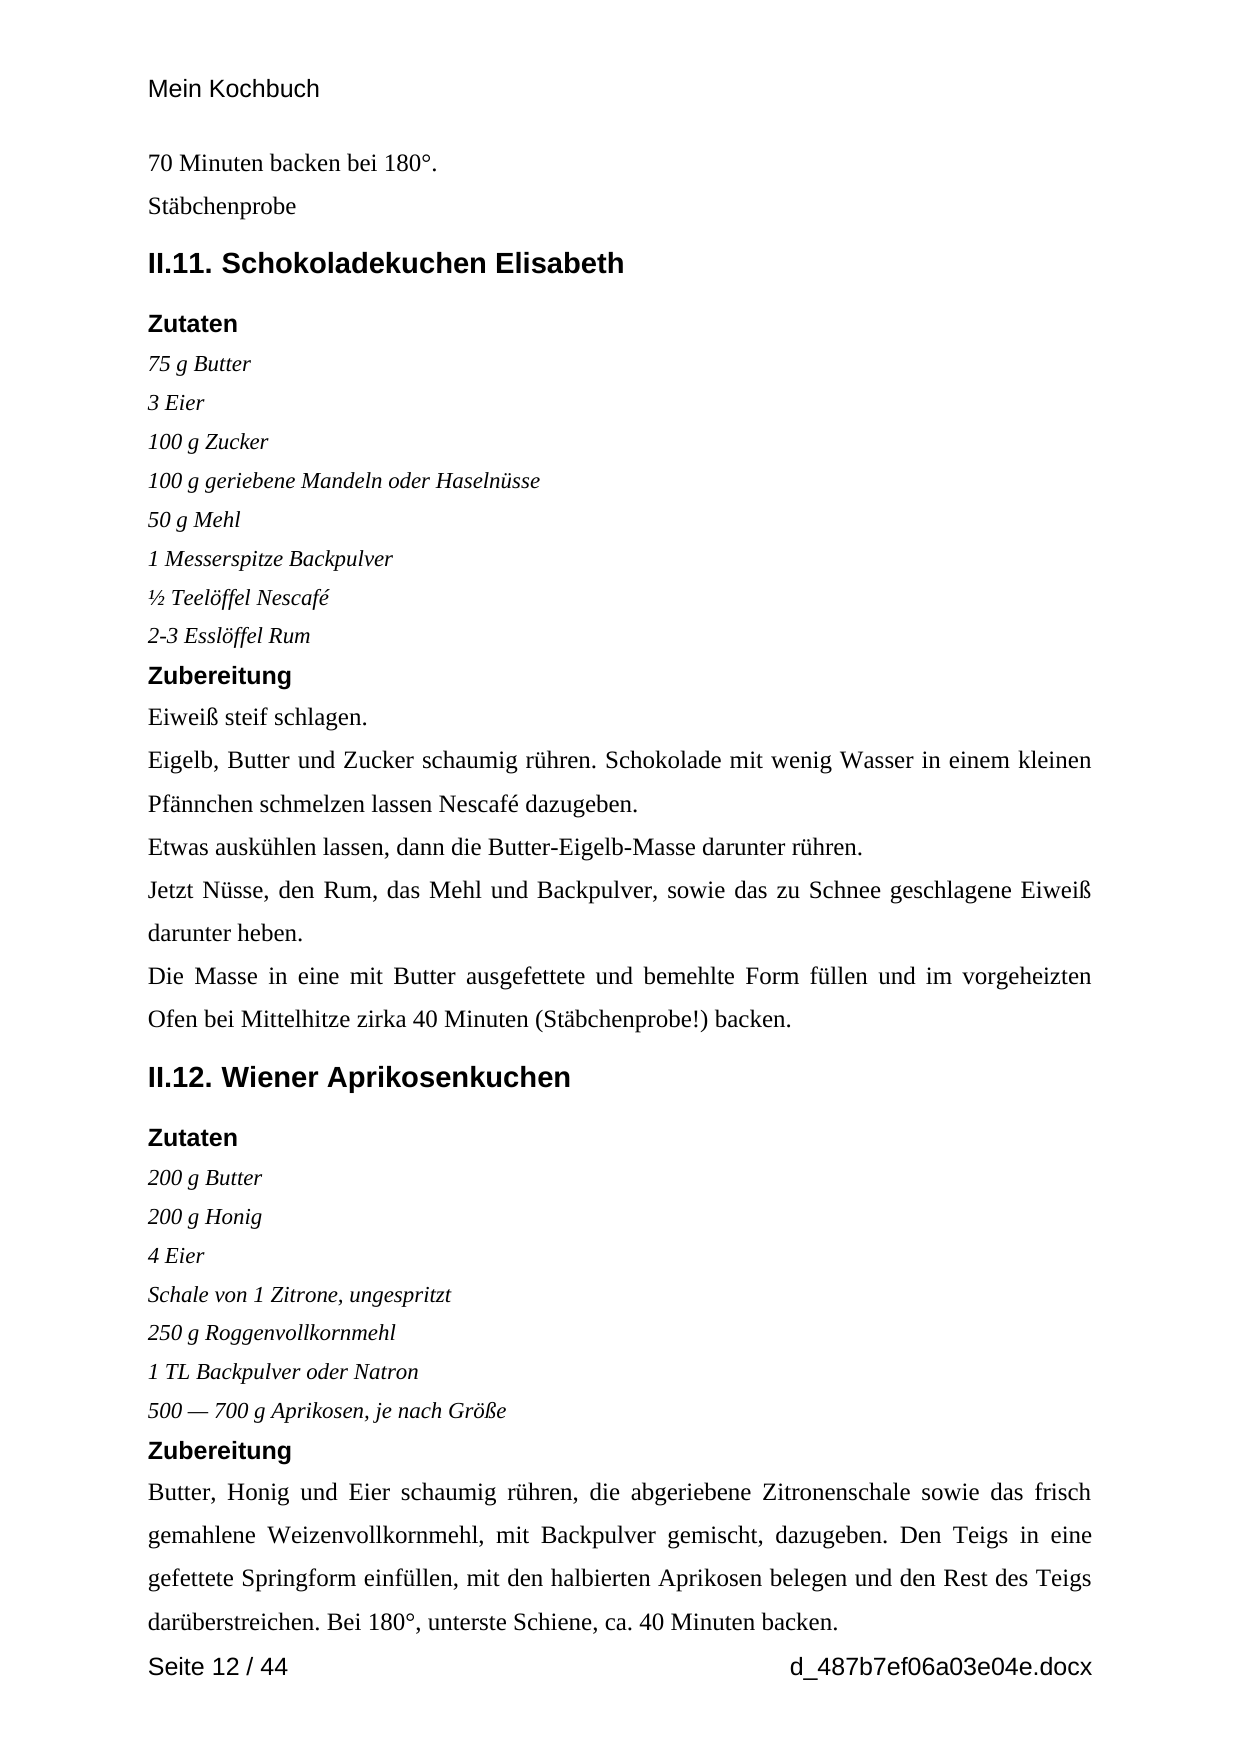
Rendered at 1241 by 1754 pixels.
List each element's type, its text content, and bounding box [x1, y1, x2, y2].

text Die Masse in eine mit Butter ausgefettete und bemehlte Form füllen und im vorgeheizten Ofen bei Mittelhitze zirka 40 Minuten (Stäbchenprobe!) backen. [148, 961, 1093, 1033]
text 3 Eier [148, 389, 1093, 416]
text ½ Teelöffel Nescafé [148, 583, 1093, 610]
text 2-3 Esslöffel Rum [148, 622, 1093, 649]
text 100 g Zucker [148, 428, 1093, 454]
subtitle Wiener Aprikosenkuchen [148, 1060, 1093, 1093]
text 250 g Roggenvollkornmehl [148, 1319, 1093, 1346]
text Etwas auskühlen lassen, dann die Butter-Eigelb-Masse darunter rühren. [148, 832, 1093, 861]
text 1 Messerspitze Backpulver [148, 545, 1093, 571]
text Eiweiß steif schlagen. [148, 702, 1093, 731]
text 500 — 700 g Aprikosen, je nach Größe [148, 1397, 1093, 1423]
text 100 g geriebene Mandeln oder Haselnüsse [148, 467, 1093, 493]
subtitle Zubereitung [148, 661, 1093, 690]
text 200 g Butter [148, 1164, 1093, 1190]
text 50 g Mehl [148, 506, 1093, 532]
subtitle Schokoladekuchen Elisabeth [148, 246, 1093, 280]
text 75 g Butter [148, 350, 1093, 377]
text Stäbchenprobe [148, 191, 1093, 219]
text 70 Minuten backen bei 180°. [148, 148, 1093, 176]
subtitle Zutaten [148, 1123, 1093, 1152]
text Schale von 1 Zitrone, ungespritzt [148, 1281, 1093, 1307]
subtitle Zutaten [148, 309, 1093, 338]
subtitle Zubereitung [148, 1436, 1093, 1465]
text 200 g Honig [148, 1203, 1093, 1229]
text Jetzt Nüsse, den Rum, das Mehl und Backpulver, sowie das zu Schnee geschlagene Eiweiß darunter heben. [148, 875, 1093, 947]
text Eigelb, Butter und Zucker schaumig rühren. Schokolade mit wenig Wasser in einem kleinen Pfännchen schmelzen lassen Nescafé dazugeben. [148, 746, 1093, 817]
text 4 Eier [148, 1242, 1093, 1268]
text Butter, Honig und Eier schaumig rühren, die abgeriebene Zitronenschale sowie das frisch gemahlene Weizenvollkornmehl, mit Backpulver gemischt, dazugeben. Den Teigs in eine gefettete Springform einfüllen, mit den halbierten Aprikosen belegen und den Rest des Teigs darüberstreichen. Bei 180°, unterste Schiene, ca. 40 Minuten backen. [148, 1477, 1093, 1635]
text 1 TL Backpulver oder Natron [148, 1358, 1093, 1385]
